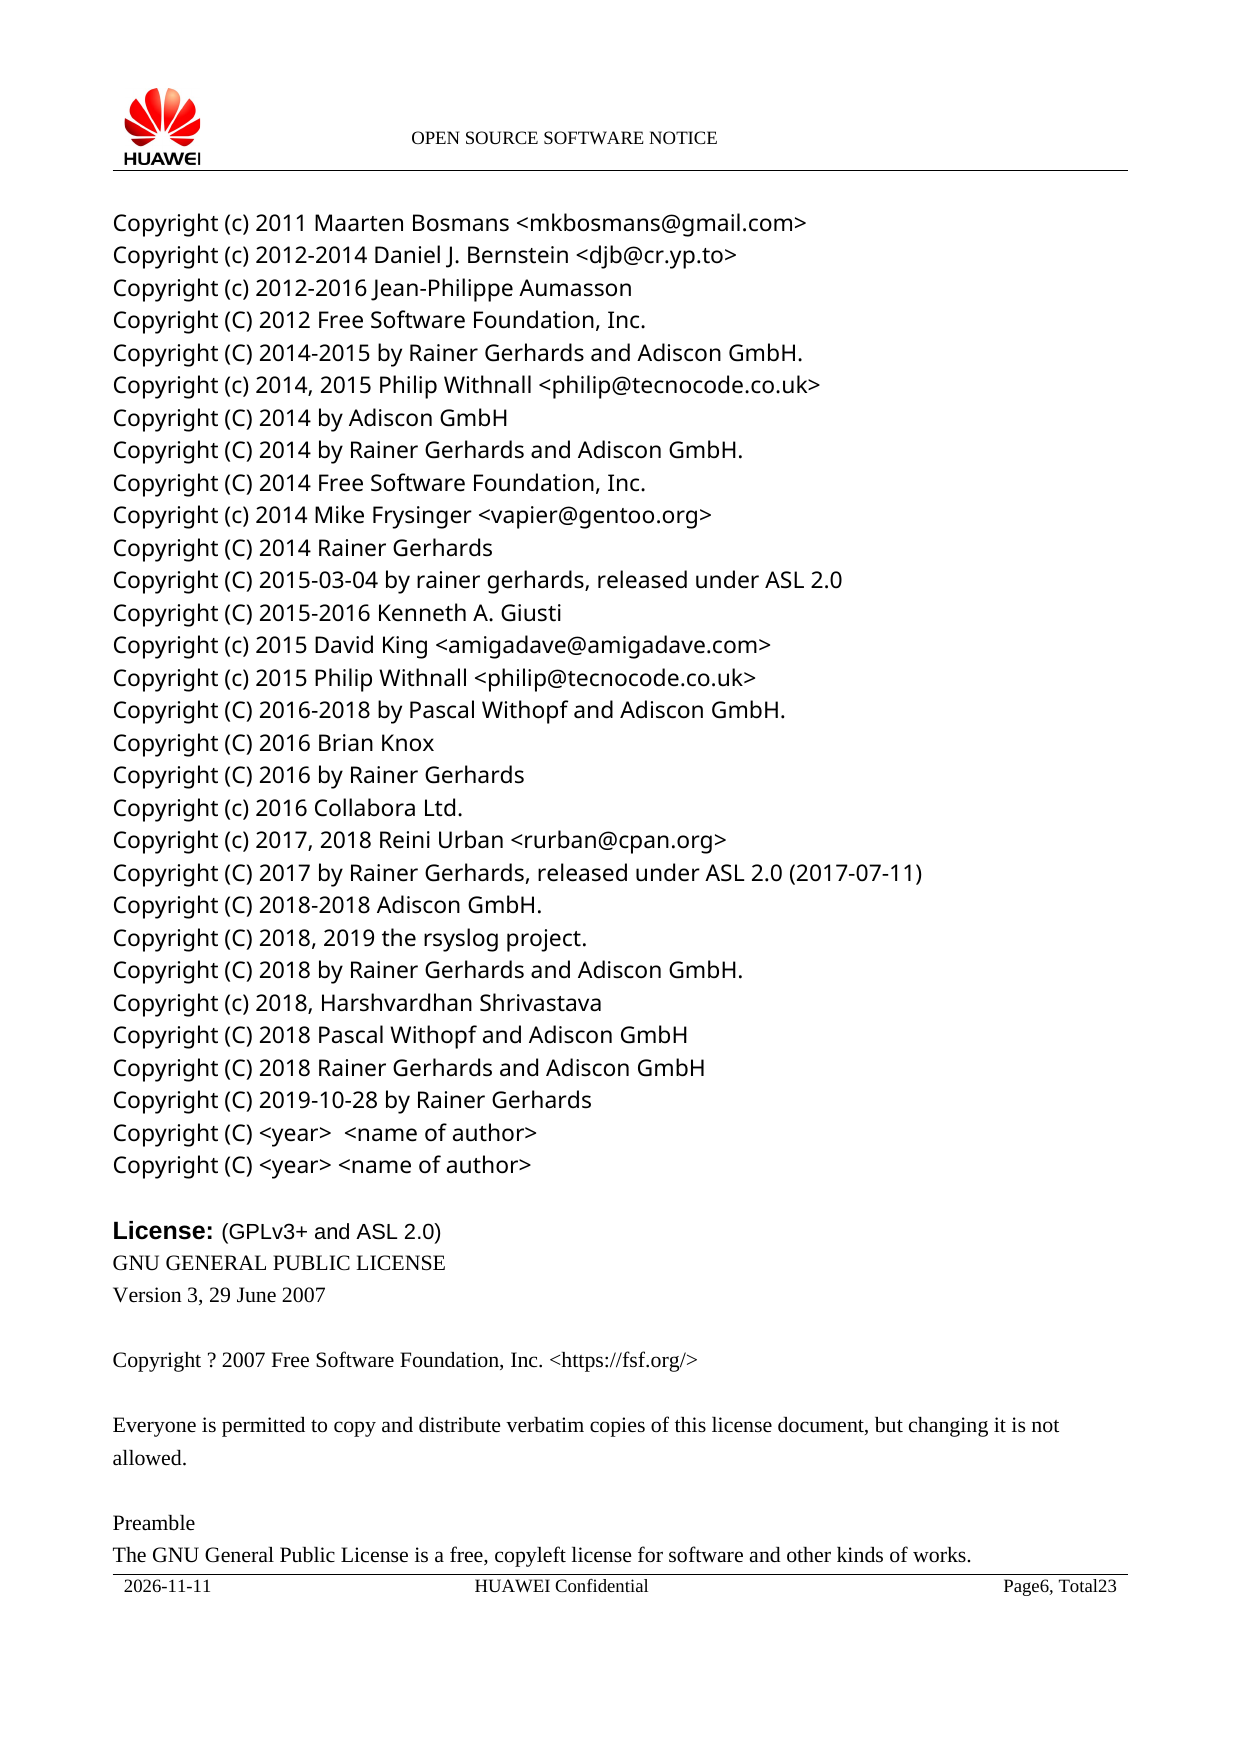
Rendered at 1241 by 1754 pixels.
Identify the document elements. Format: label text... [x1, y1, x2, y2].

picture [124, 88, 201, 165]
text Copyright (c) 2015 Philip Withnall <philip@tecnocode.co.uk> [112, 661, 1128, 694]
text Copyright (C) 2014 Free Software Foundation, Inc. [112, 466, 1128, 499]
text Copyright (C) 2012 Free Software Foundation, Inc. [112, 304, 1128, 336]
text Copyright (C) 2018-2018 Adiscon GmbH. [112, 889, 1128, 921]
text Copyright (c) 2016 Collabora Ltd. [112, 791, 1128, 824]
text Copyright (C) 2015-2016 Kenneth A. Giusti [112, 596, 1128, 629]
text Copyright (c) 2011 Maarten Bosmans <mkbosmans@gmail.com> [112, 206, 1128, 239]
text Copyright (c) 2014, 2015 Philip Withnall <philip@tecnocode.co.uk> [112, 369, 1128, 401]
text Copyright (c) 2017, 2018 Reini Urban <rurban@cpan.org> [112, 824, 1128, 856]
text Copyright (C) <year> <name of author> [112, 1149, 1128, 1181]
text Copyright (C) 2018 by Rainer Gerhards and Adiscon GmbH. [112, 954, 1128, 986]
text Copyright (C) 2016-2018 by Pascal Withopf and Adiscon GmbH. [112, 694, 1128, 726]
text Copyright (C) 2015-03-04 by rainer gerhards, released under ASL 2.0 [112, 564, 1128, 596]
text Copyright (C) 2014 by Adiscon GmbH [112, 401, 1128, 434]
text Copyright (C) 2019-10-28 by Rainer Gerhards [112, 1084, 1128, 1116]
text Copyright (C) 2016 Brian Knox [112, 726, 1128, 759]
text Copyright (c) 2014 Mike Frysinger <vapier@gentoo.org> [112, 499, 1128, 531]
text Copyright (C) 2018, 2019 the rsyslog project. [112, 921, 1128, 954]
text Copyright (C) 2018 Rainer Gerhards and Adiscon GmbH [112, 1051, 1128, 1084]
text Copyright (C) <year> <name of author> [112, 1116, 1128, 1149]
text Copyright (c) 2012-2014 Daniel J. Bernstein <djb@cr.yp.to> [112, 239, 1128, 271]
text Copyright (C) 2014-2015 by Rainer Gerhards and Adiscon GmbH. [112, 336, 1128, 369]
text Copyright (c) 2012-2016 Jean-Philippe Aumasson [112, 271, 1128, 304]
text Copyright (C) 2017 by Rainer Gerhards, released under ASL 2.0 (2017-07-11) [112, 856, 1128, 889]
text Copyright (C) 2018 Pascal Withopf and Adiscon GmbH [112, 1019, 1128, 1051]
text Copyright (C) 2016 by Rainer Gerhards [112, 759, 1128, 791]
text Copyright (c) 2015 David King <amigadave@amigadave.com> [112, 629, 1128, 661]
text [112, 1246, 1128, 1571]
text License: (GPLv3+ and ASL 2.0) [112, 1214, 1128, 1246]
text Copyright (C) 2014 Rainer Gerhards [112, 531, 1128, 564]
text Copyright (C) 2014 by Rainer Gerhards and Adiscon GmbH. [112, 434, 1128, 466]
text Copyright (c) 2018, Harshvardhan Shrivastava [112, 986, 1128, 1019]
